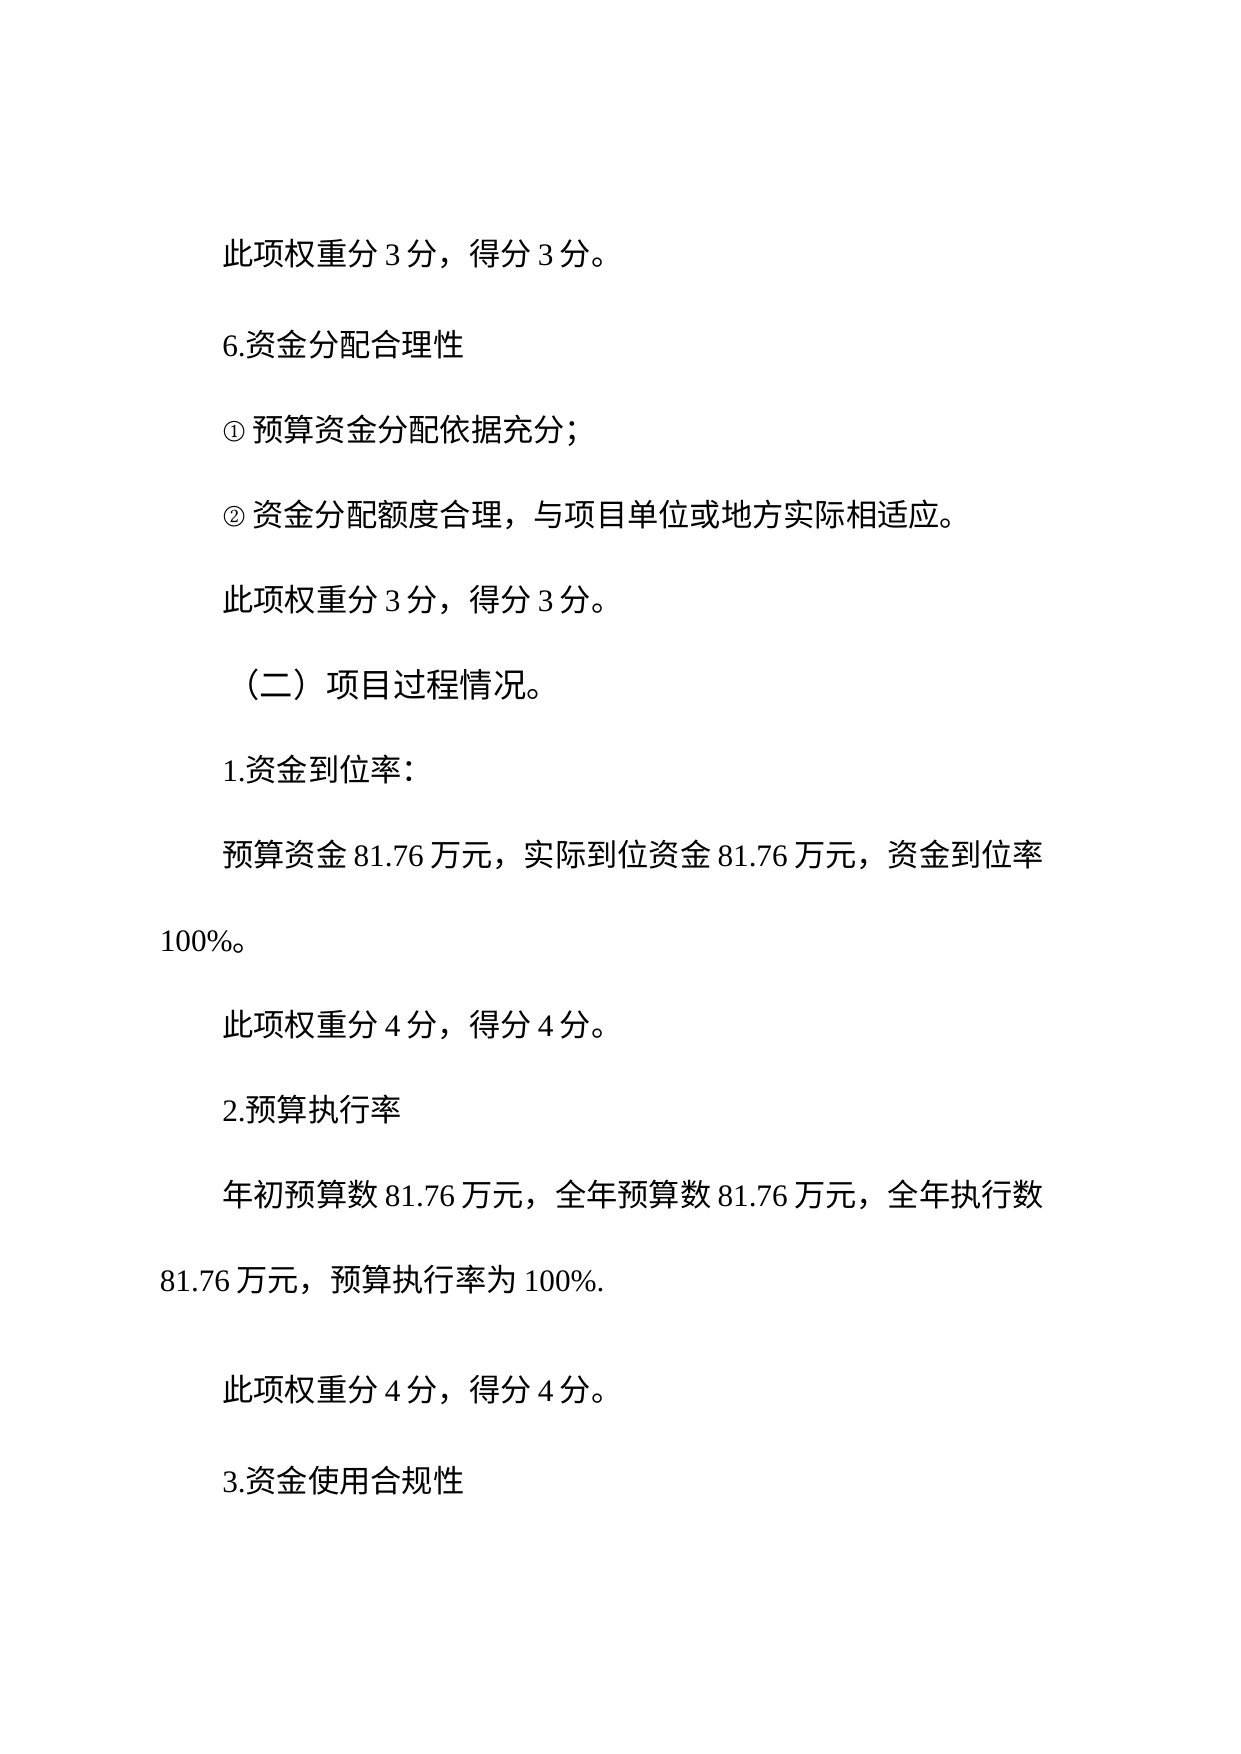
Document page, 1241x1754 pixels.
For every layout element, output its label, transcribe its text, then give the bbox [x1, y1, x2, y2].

title 此项权重分4分，得分4分。 [159, 1345, 1081, 1430]
text 1.资金到位率： [159, 725, 1081, 810]
text 此项权重分4分，得分4分。 [159, 980, 1081, 1065]
text 预算资金81.76万元，实际到位资金81.76万元，资金到位率100%。 [159, 810, 1081, 980]
text 3.资金使用合规性 [159, 1436, 1081, 1521]
title 此项权重分3分，得分3分。 [159, 209, 1081, 294]
text 此项权重分3分，得分3分。 [159, 555, 1081, 640]
text 6.资金分配合理性 [159, 300, 1081, 385]
subtitle （二）项目过程情况。 [159, 640, 1081, 725]
text ②资金分配额度合理，与项目单位或地方实际相适应。 [159, 470, 1081, 555]
text 年初预算数81.76万元，全年预算数81.76万元，全年执行数81.76万元，预算执行率为100%. [159, 1150, 1081, 1320]
text 2.预算执行率 [159, 1065, 1081, 1150]
text ①预算资金分配依据充分； [159, 385, 1081, 470]
